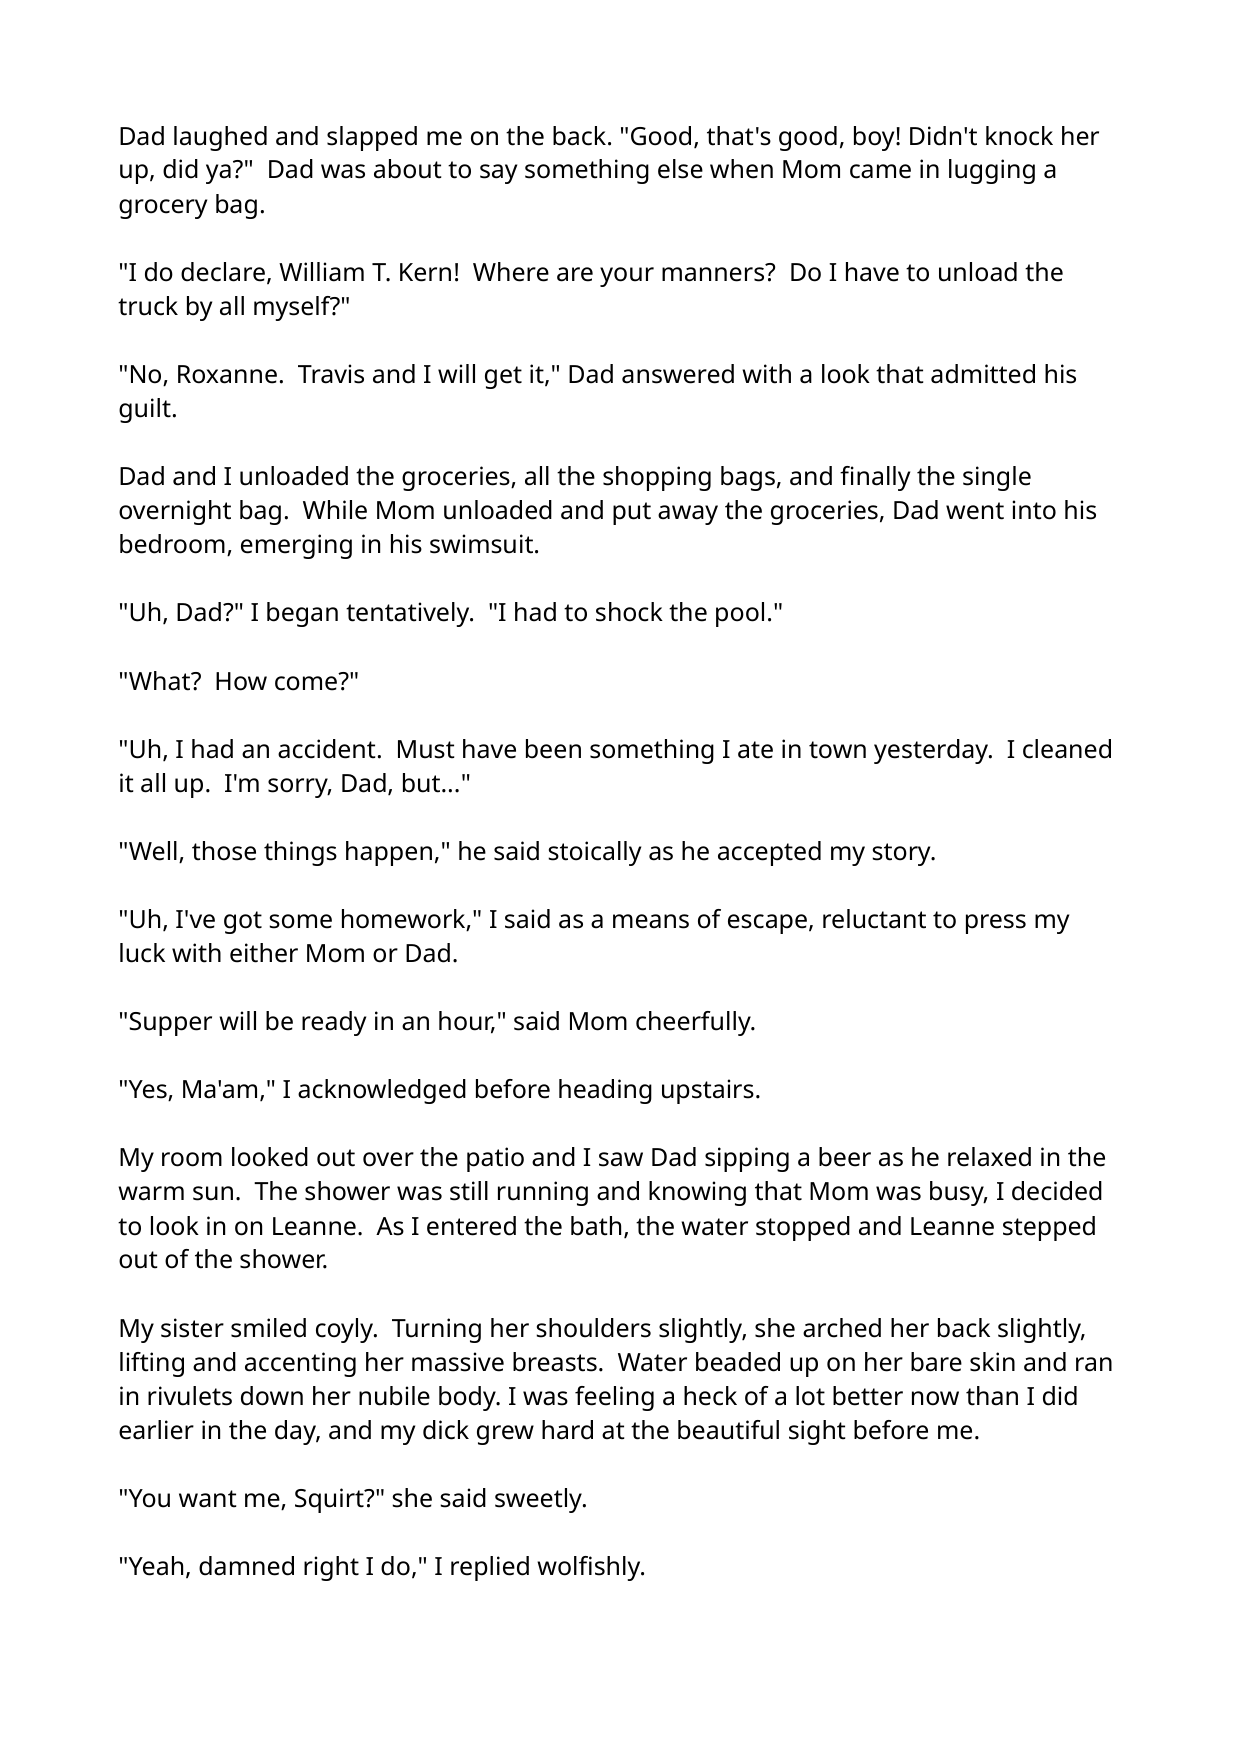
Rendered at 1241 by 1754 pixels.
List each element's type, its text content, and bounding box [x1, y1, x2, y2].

text "What? How come?" [118, 663, 1122, 697]
text "Uh, I had an accident. Must have been something I ate in town yesterday. I cleaned it all up. I'm sorry, Dad, but..." [118, 731, 1122, 799]
text "Yes, Ma'am," I acknowledged before heading upstairs. [118, 1072, 1122, 1106]
text "I do declare, William T. Kern! Where are your manners? Do I have to unload the truck by all myself?" [118, 254, 1122, 322]
text Dad laughed and slapped me on the back. "Good, that's good, boy! Didn't knock her up, did ya?" Dad was about to say something else when Mom came in lugging a grocery bag. [118, 118, 1122, 220]
text "You want me, Squirt?" she said sweetly. [118, 1481, 1122, 1515]
text "Well, those things happen," he said stoically as he accepted my story. [118, 833, 1122, 867]
text My room looked out over the patio and I saw Dad sipping a beer as he relaxed in the warm sun. The shower was still running and knowing that Mom was busy, I decided to look in on Leanne. As I entered the bath, the water stopped and Leanne stepped out of the shower. [118, 1140, 1122, 1276]
text "Supper will be ready in an hour," said Mom cheerfully. [118, 1004, 1122, 1038]
text Dad and I unloaded the groceries, all the shopping bags, and finally the single overnight bag. While Mom unloaded and put away the groceries, Dad went into his bedroom, emerging in his swimsuit. [118, 459, 1122, 561]
text "No, Roxanne. Travis and I will get it," Dad answered with a look that admitted his guilt. [118, 357, 1122, 425]
text My sister smiled coyly. Turning her shoulders slightly, she arched her back slightly, lifting and accenting her massive breasts. Water beaded up on her bare skin and ran in rivulets down her nubile body. I was feeling a heck of a lot better now than I did earlier in the day, and my dick grew hard at the beautiful sight before me. [118, 1310, 1122, 1447]
text "Yeah, damned right I do," I replied wolfishly. [118, 1549, 1122, 1583]
text "Uh, Dad?" I began tentatively. "I had to shock the pool." [118, 595, 1122, 629]
text "Uh, I've got some homework," I said as a means of escape, reluctant to press my luck with either Mom or Dad. [118, 902, 1122, 970]
